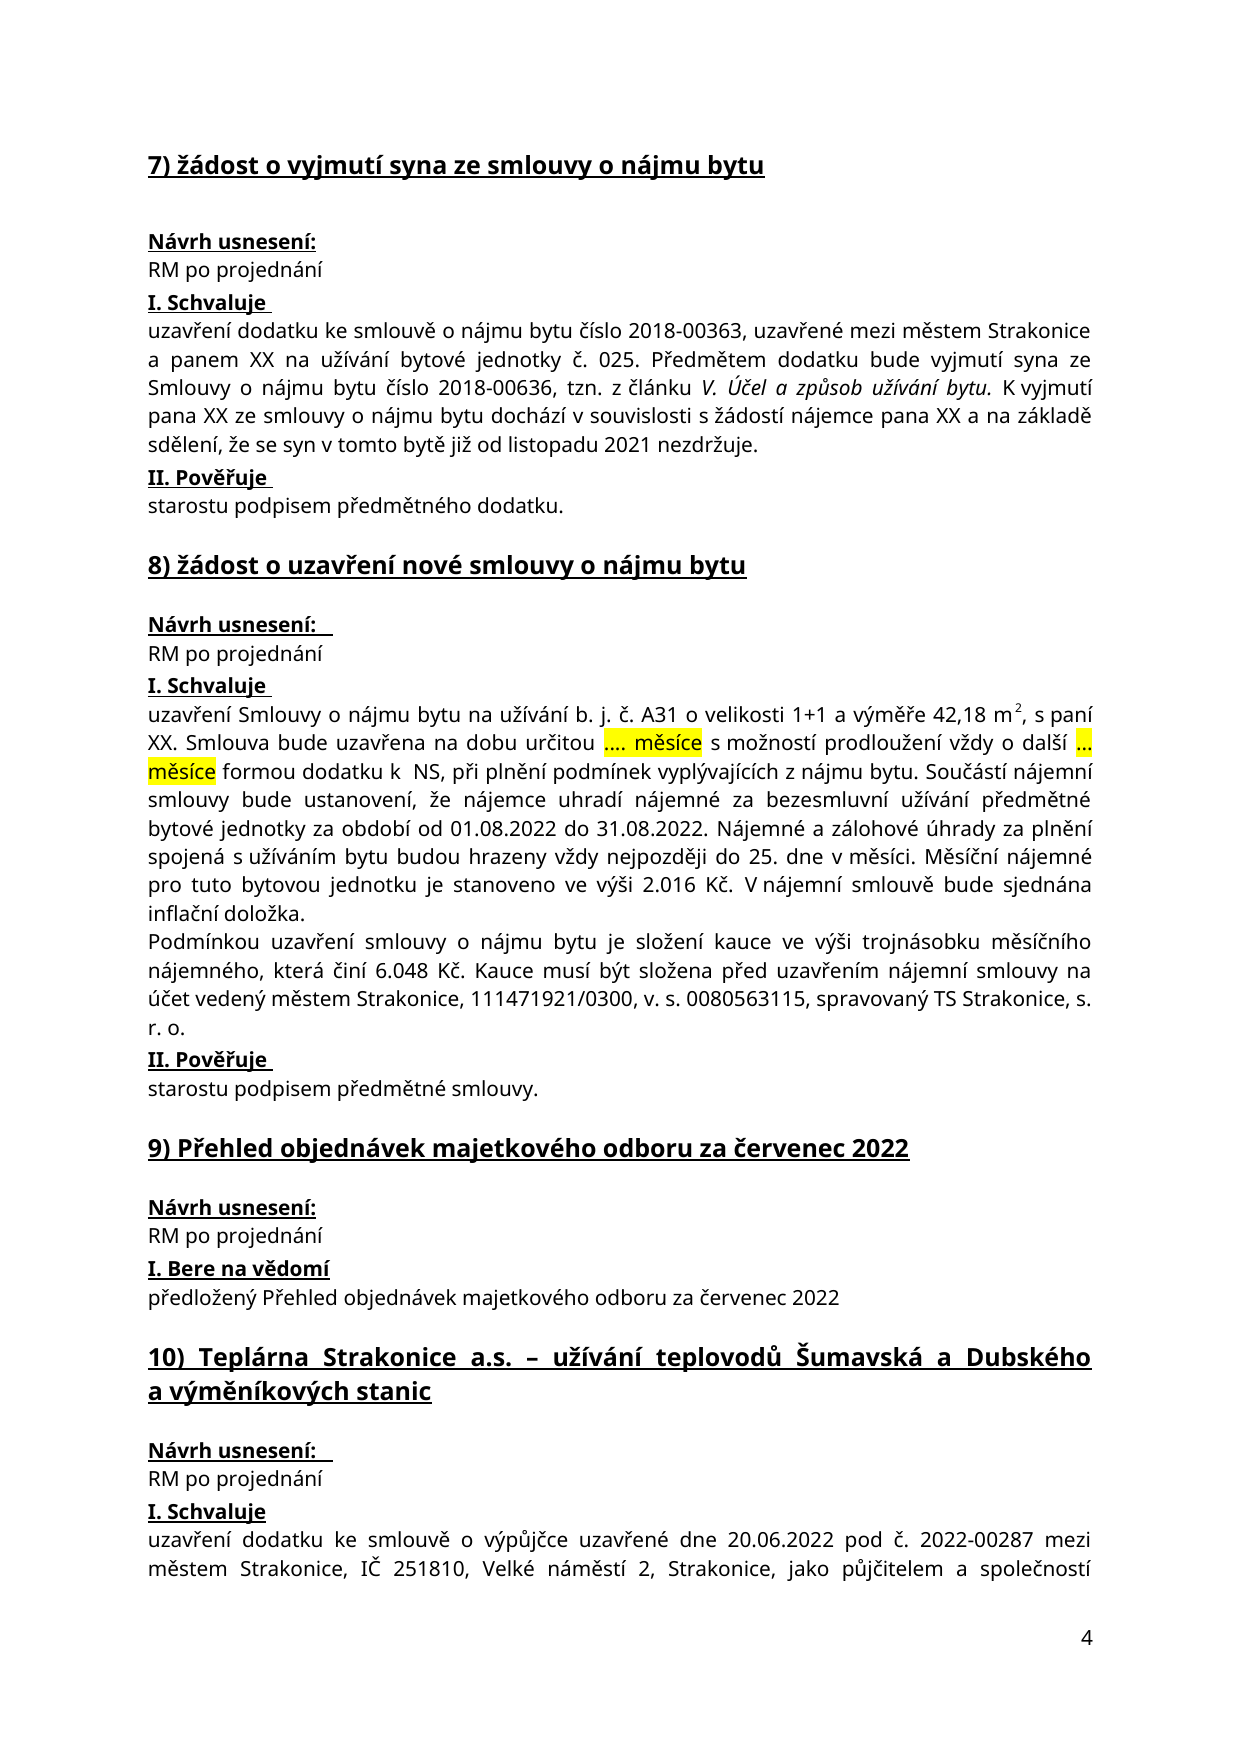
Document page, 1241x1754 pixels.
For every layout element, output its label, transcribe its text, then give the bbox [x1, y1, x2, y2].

text uzavření dodatku ke smlouvě o nájmu bytu číslo 2018-00363, uzavřené mezi městem Strakonice a panem XX na užívání bytové jednotky č. 025. Předmětem dodatku bude vyjmutí syna ze Smlouvy o nájmu bytu číslo 2018-00636, tzn. z článku V. Účel a způsob užívání bytu. K vyjmutí pana XX ze smlouvy o nájmu bytu dochází v souvislosti s žádostí nájemce pana XX a na základě sdělení, že se syn v tomto bytě již od listopadu 2021 nezdržuje. [148, 316, 1093, 458]
text RM po projednání [148, 639, 1093, 667]
subtitle 8) žádost o uzavření nové smlouvy o nájmu bytu [148, 548, 1093, 582]
text předložený Přehled objednávek majetkového odboru za červenec 2022 [148, 1283, 1093, 1311]
text Návrh usnesení: [148, 1193, 1093, 1222]
subtitle II. Pověřuje [148, 1045, 1093, 1074]
text starostu podpisem předmětné smlouvy. [148, 1074, 1093, 1102]
text Návrh usnesení: [148, 1436, 1093, 1464]
subtitle 7) žádost o vyjmutí syna ze smlouvy o nájmu bytu [148, 148, 1093, 182]
subtitle 9) Přehled objednávek majetkového odboru za červenec 2022 [148, 1131, 1093, 1165]
text RM po projednání [148, 1222, 1093, 1250]
text uzavření Smlouvy o nájmu bytu na užívání b. j. č. A31 o velikosti 1+1 a výměře 42,18 m2, s paní XX. Smlouva bude uzavřena na dobu určitou .... měsíce s možností prodloužení vždy o další ... měsíce formou dodatku k NS, při plnění podmínek vyplývajících z nájmu bytu. Součástí nájemní smlouvy bude ustanovení, že nájemce uhradí nájemné za bezesmluvní užívání předmětné bytové jednotky za období od 01.08.2022 do 31.08.2022. Nájemné a zálohové úhrady za plnění spojená s užíváním bytu budou hrazeny vždy nejpozději do 25. dne v měsíci. Měsíční nájemné pro tuto bytovou jednotku je stanoveno ve výši 2.016 Kč. V nájemní smlouvě bude sjednána inflační doložka. [148, 700, 1093, 927]
text Návrh usnesení: [148, 610, 1093, 639]
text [148, 1526, 1093, 1582]
text RM po projednání [148, 1464, 1093, 1493]
subtitle I. Schvaluje [148, 671, 1093, 700]
text starostu podpisem předmětného dodatku. [148, 491, 1093, 519]
subtitle I. Bere na vědomí [148, 1254, 1093, 1283]
text Podmínkou uzavření smlouvy o nájmu bytu je složení kauce ve výši trojnásobku měsíčního nájemného, která činí 6.048 Kč. Kauce musí být složena před uzavřením nájemní smlouvy na účet vedený městem Strakonice, 111471921/0300, v. s. 0080563115, spravovaný TS Strakonice, s. r. o. [148, 927, 1093, 1041]
subtitle I. Schvaluje [148, 1497, 1093, 1526]
subtitle 10) Teplárna Strakonice a.s. – užívání teplovodů Šumavská a Dubského a výměníkových stanic [148, 1339, 1093, 1408]
text Návrh usnesení: [148, 227, 1093, 255]
subtitle I. Schvaluje [148, 288, 1093, 316]
subtitle II. Pověřuje [148, 463, 1093, 491]
text RM po projednání [148, 255, 1093, 284]
